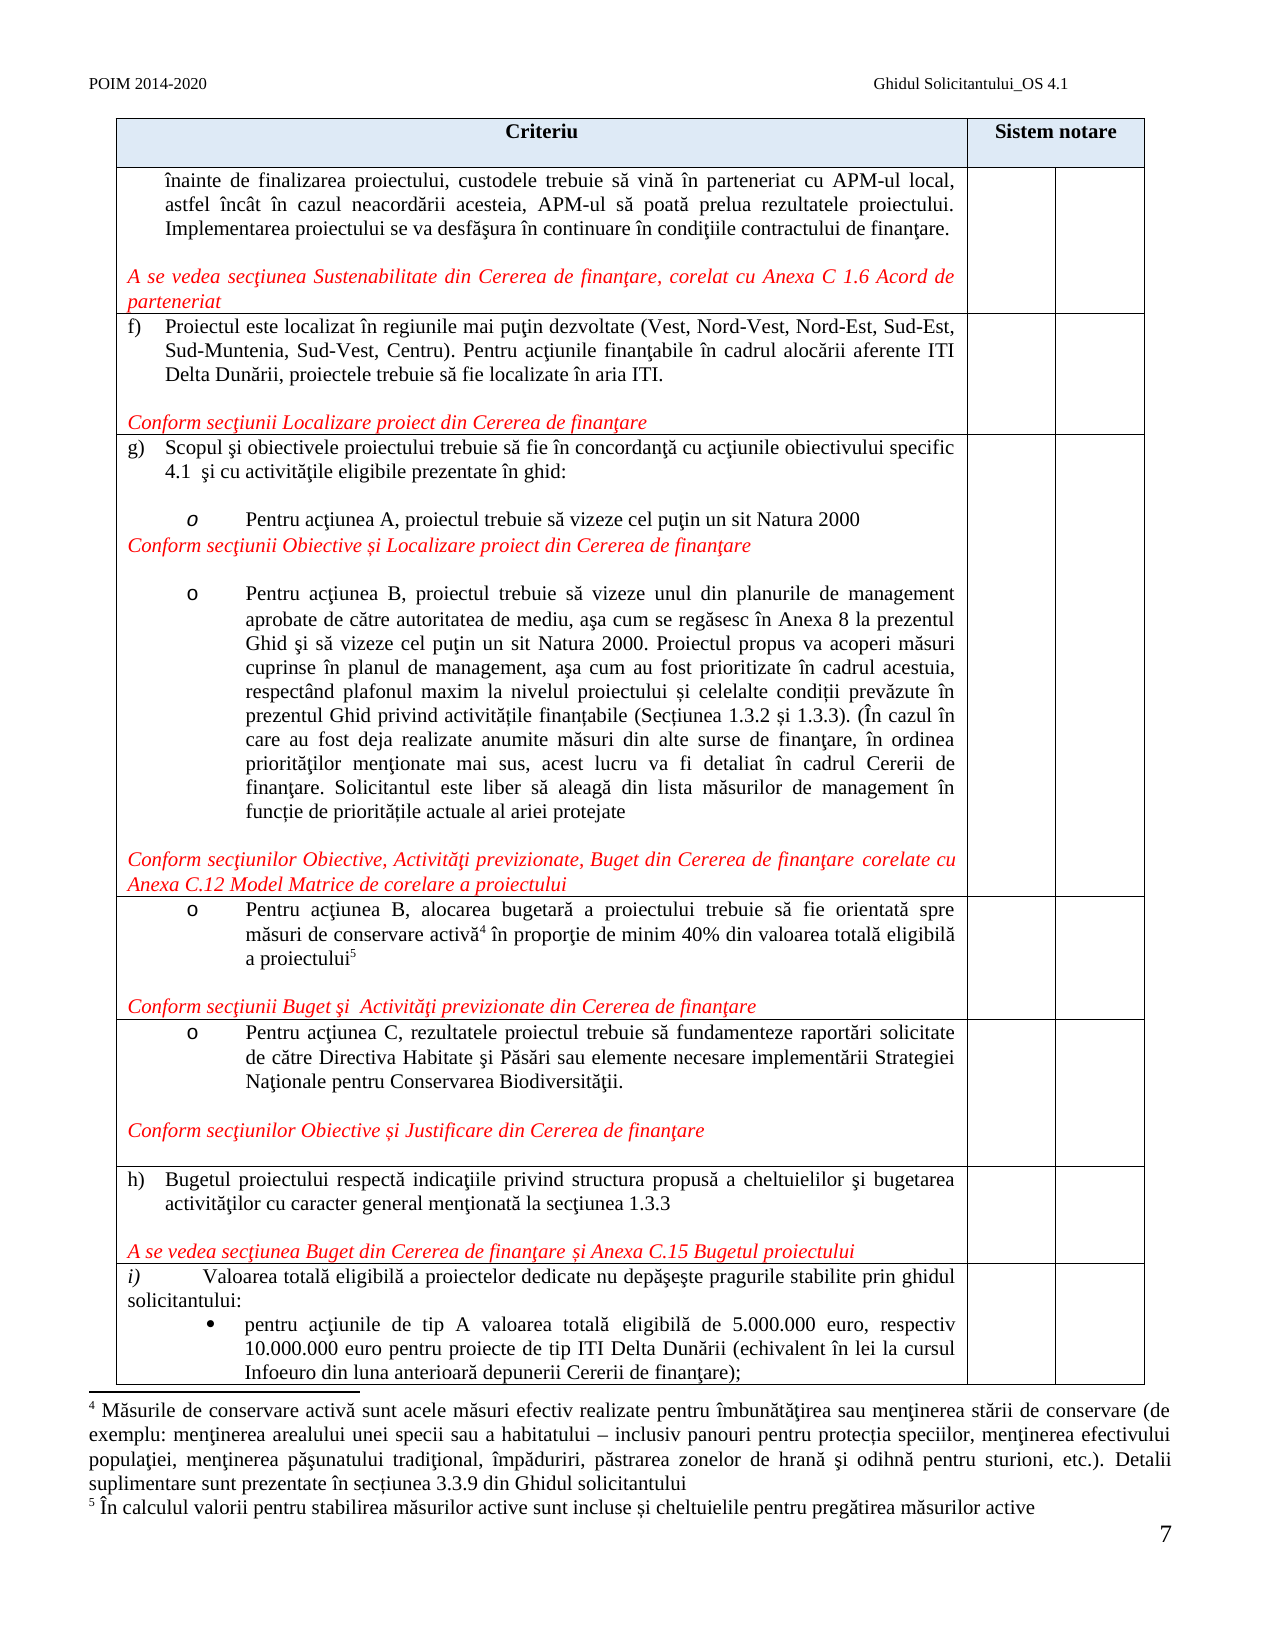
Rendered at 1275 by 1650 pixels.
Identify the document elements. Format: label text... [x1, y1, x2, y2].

table_cell [1056, 1020, 1144, 1166]
table_cell [968, 168, 1055, 313]
table_cell Pentru acţiunea C, rezultatele proiectul trebuie să fundamenteze raportări solicitate de către Directiva Habitate şi Păsări sau elemente necesare implementării Strategiei Naţionale pentru Conservarea Biodiversităţii. Conform secţiunilor Obiective și Justificare din Cererea de finanţare [117, 1020, 967, 1166]
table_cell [117, 168, 967, 313]
table_header Sistem notare [968, 119, 1144, 167]
table_header Criteriu [117, 119, 967, 167]
table_cell [968, 1167, 1055, 1263]
table_cell [968, 897, 1055, 1018]
table_cell [1056, 168, 1144, 313]
table_cell [1056, 1264, 1144, 1384]
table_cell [117, 1264, 967, 1384]
table_cell [968, 435, 1055, 896]
table_cell Scopul şi obiectivele proiectului trebuie să fie în concordanţă cu acţiunile obiectivului specific 4.1 şi cu activităţile eligibile prezentate în ghid: Pentru acţiunea A, proiectul trebuie să vizeze cel puţin un sit Natura 2000 Conform secţiunii Obiective și Localizare proiect din Cererea de finanţare Pentru acţiunea B, proiectul trebuie să vizeze unul din planurile de management aprobate de către autoritatea de mediu, aşa cum se regăsesc în Anexa 8 la prezentul Ghid şi să vizeze cel puţin un sit Natura 2000. Proiectul propus va acoperi măsuri cuprinse în planul de management, aşa cum au fost prioritizate în cadrul acestuia, respectând plafonul maxim la nivelul proiectului și celelalte condiții prevăzute în prezentul Ghid privind activitățile finanțabile (Secțiunea 1.3.2 și 1.3.3). (În cazul în care au fost deja realizate anumite măsuri din alte surse de finanţare, în ordinea priorităţilor menţionate mai sus, acest lucru va fi detaliat în cadrul Cererii de finanţare. Solicitantul este liber să aleagă din lista măsurilor de management în funcție de prioritățile actuale al ariei protejate Conform secţiunilor Obiective, Activităţi previzionate, Buget din Cererea de finanţare corelate cu Anexa C.12 Model Matrice de corelare a proiectului [117, 435, 967, 896]
table_cell [968, 1020, 1055, 1166]
table_cell [1056, 435, 1144, 896]
table_cell [1056, 314, 1144, 434]
table_cell [968, 314, 1055, 434]
table_cell Pentru acţiunea B, alocarea bugetară a proiectului trebuie să fie orientată spre măsuri de conservare activă în proporţie de minim 40% din valoarea totală eligibilă a proiectului Conform secţiunii Buget şi Activităţi previzionate din Cererea de finanţare [117, 897, 967, 1018]
table_cell [968, 1264, 1055, 1384]
table_cell [1056, 897, 1144, 1018]
table_cell Bugetul proiectului respectă indicaţiile privind structura propusă a cheltuielilor şi bugetarea activităţilor cu caracter general menţionată la secţiunea 1.3.3 A se vedea secţiunea Buget din Cererea de finanţare și Anexa C.15 Bugetul proiectului [117, 1167, 967, 1263]
table_cell Proiectul este localizat în regiunile mai puţin dezvoltate (Vest, Nord-Vest, Nord-Est, Sud-Est, Sud-Muntenia, Sud-Vest, Centru). Pentru acţiunile finanţabile în cadrul alocării aferente ITI Delta Dunării, proiectele trebuie să fie localizate în aria ITI. Conform secţiunii Localizare proiect din Cererea de finanţare [117, 314, 967, 434]
table_cell [1056, 1167, 1144, 1263]
